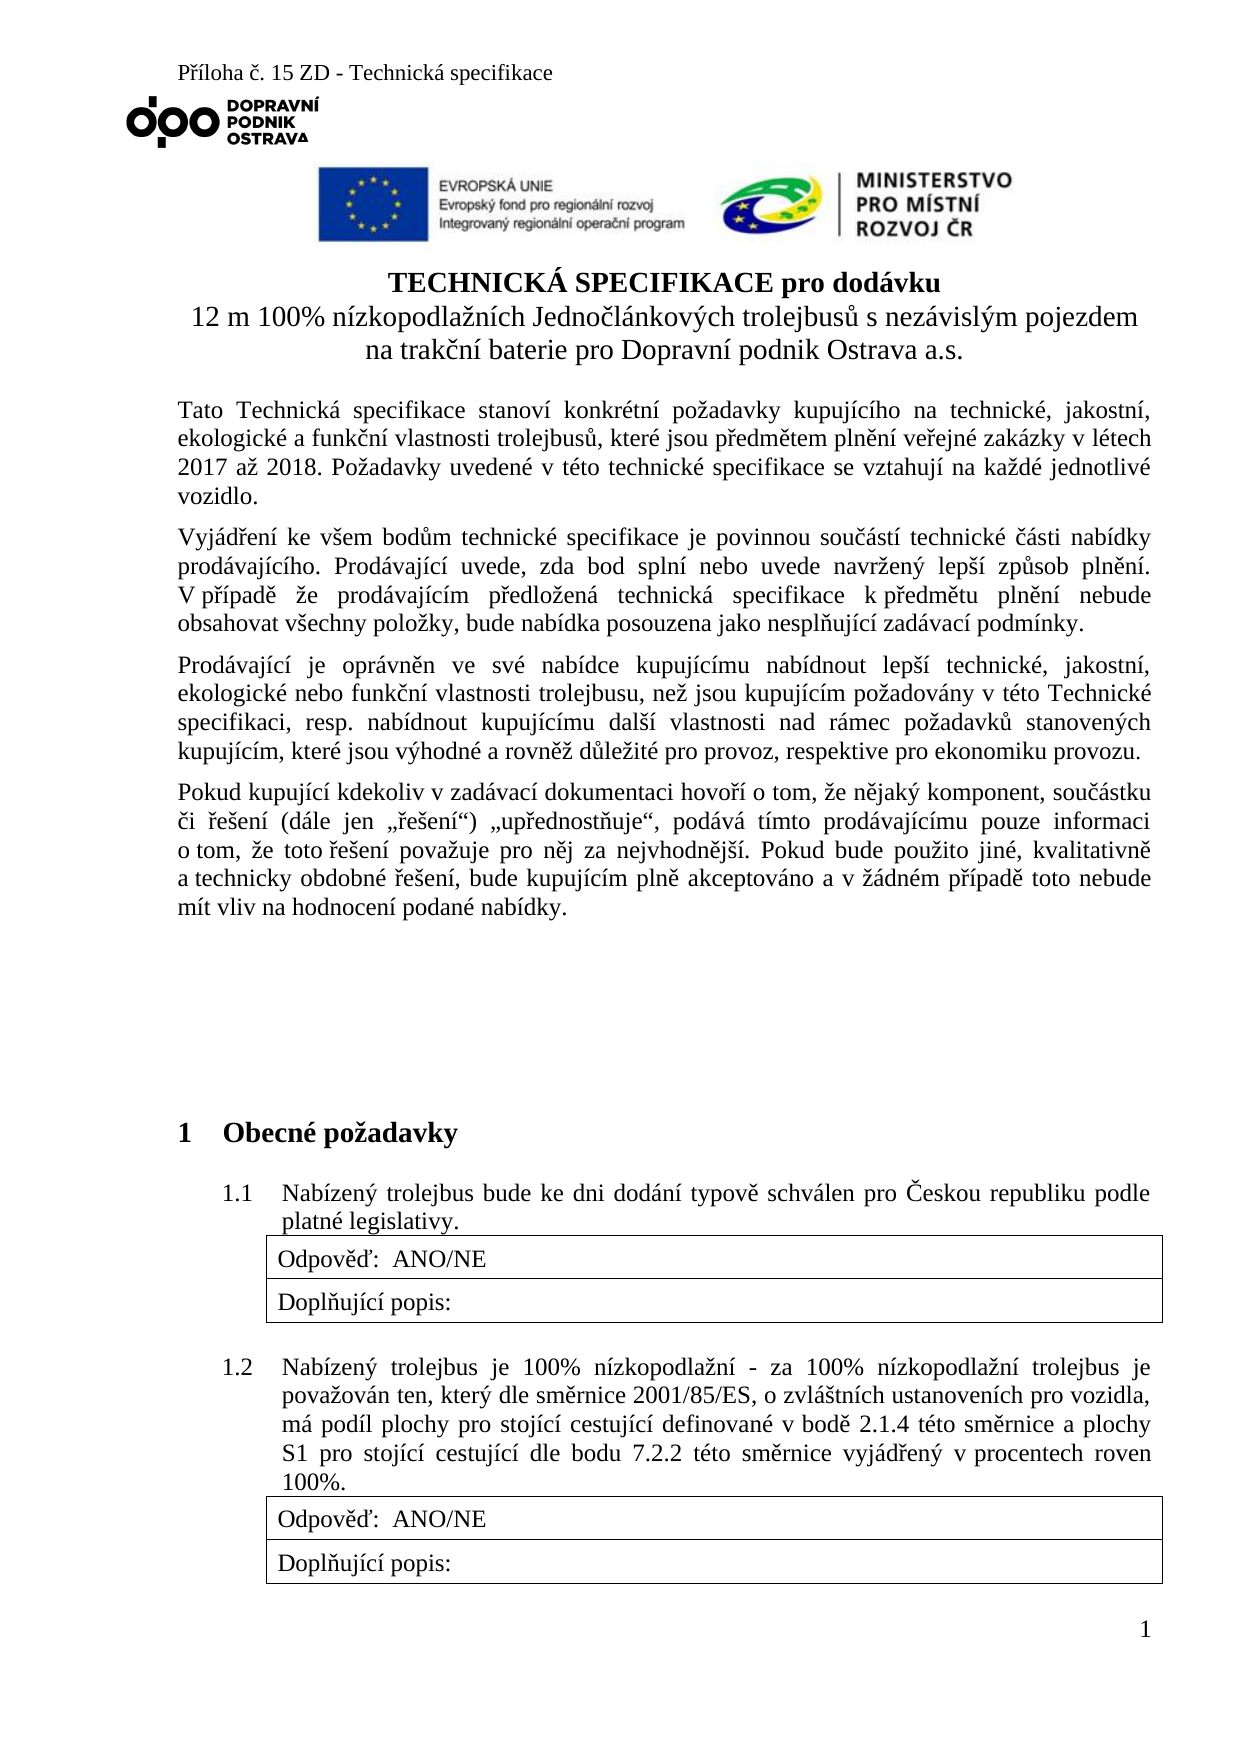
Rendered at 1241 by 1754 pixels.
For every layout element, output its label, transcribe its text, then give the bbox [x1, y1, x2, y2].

subtitle Obecné požadavky [177, 1115, 1152, 1149]
text Tato Technická specifikace stanoví konkrétní požadavky kupujícího na technické, jakostní, ekologické a funkční vlastnosti trolejbusů, které jsou předmětem plnění veřejné zakázky v létech 2017 až 2018. Požadavky uvedené v této technické specifikace se vztahují na každé jednotlivé vozidlo. [177, 395, 1152, 510]
text Vyjádření ke všem bodům technické specifikace je povinnou součástí technické části nabídky prodávajícího. Prodávající uvede, zda bod splní nebo uvede navržený lepší způsob plnění. V případě že prodávajícím předložená technická specifikace k předmětu plnění nebude obsahovat všechny položky, bude nabídka posouzena jako nesplňující zadávací podmínky. [177, 522, 1152, 637]
table_cell Doplňující popis: [267, 1279, 1162, 1322]
subtitle 12 m 100% nízkopodlažních Jednočlánkových trolejbusů s nezávislým pojezdem na trakční baterie pro Dopravní podnik Ostrava a.s. [177, 299, 1152, 366]
table_header Odpověď: ANO/NE [267, 1236, 1162, 1278]
list Nabízený trolejbus je 100% nízkopodlažní - za 100% nízkopodlažní trolejbus je považován ten, který dle směrnice 2001/85/ES, o zvláštních ustanoveních pro vozidla, má podíl plochy pro stojící cestující definované v bodě 2.1.4 této směrnice a plochy S1 pro stojící cestující dle bodu 7.2.2 této směrnice vyjádřený v procentech roven 100%. [222, 1352, 1152, 1496]
picture [126, 96, 1035, 266]
text Pokud kupující kdekoliv v zadávací dokumentaci hovoří o tom, že nějaký komponent, součástku či řešení (dále jen „řešení“) „upřednostňuje“, podává tímto prodávajícímu pouze informaci o tom, že toto řešení považuje pro něj za nejvhodnější. Pokud bude použito jiné, kvalitativně a technicky obdobné řešení, bude kupujícím plně akceptováno a v žádném případě toto nebude mít vliv na hodnocení podané nabídky. [177, 777, 1152, 921]
text Prodávající je oprávněn ve své nabídce kupujícímu nabídnout lepší technické, jakostní, ekologické nebo funkční vlastnosti trolejbusu, než jsou kupujícím požadovány v této Technické specifikaci, resp. nabídnout kupujícímu další vlastnosti nad rámec požadavků stanovených kupujícím, které jsou výhodné a rovněž důležité pro provoz, respektive pro ekonomiku provozu. [177, 650, 1152, 765]
text TECHNICKÁ SPECIFIKACE pro dodávku [177, 265, 1152, 299]
table_header Odpověď: ANO/NE [267, 1497, 1162, 1539]
table_cell Doplňující popis: [267, 1540, 1162, 1583]
list Nabízený trolejbus bude ke dni dodání typově schválen pro Českou republiku podle platné legislativy. [222, 1178, 1152, 1235]
